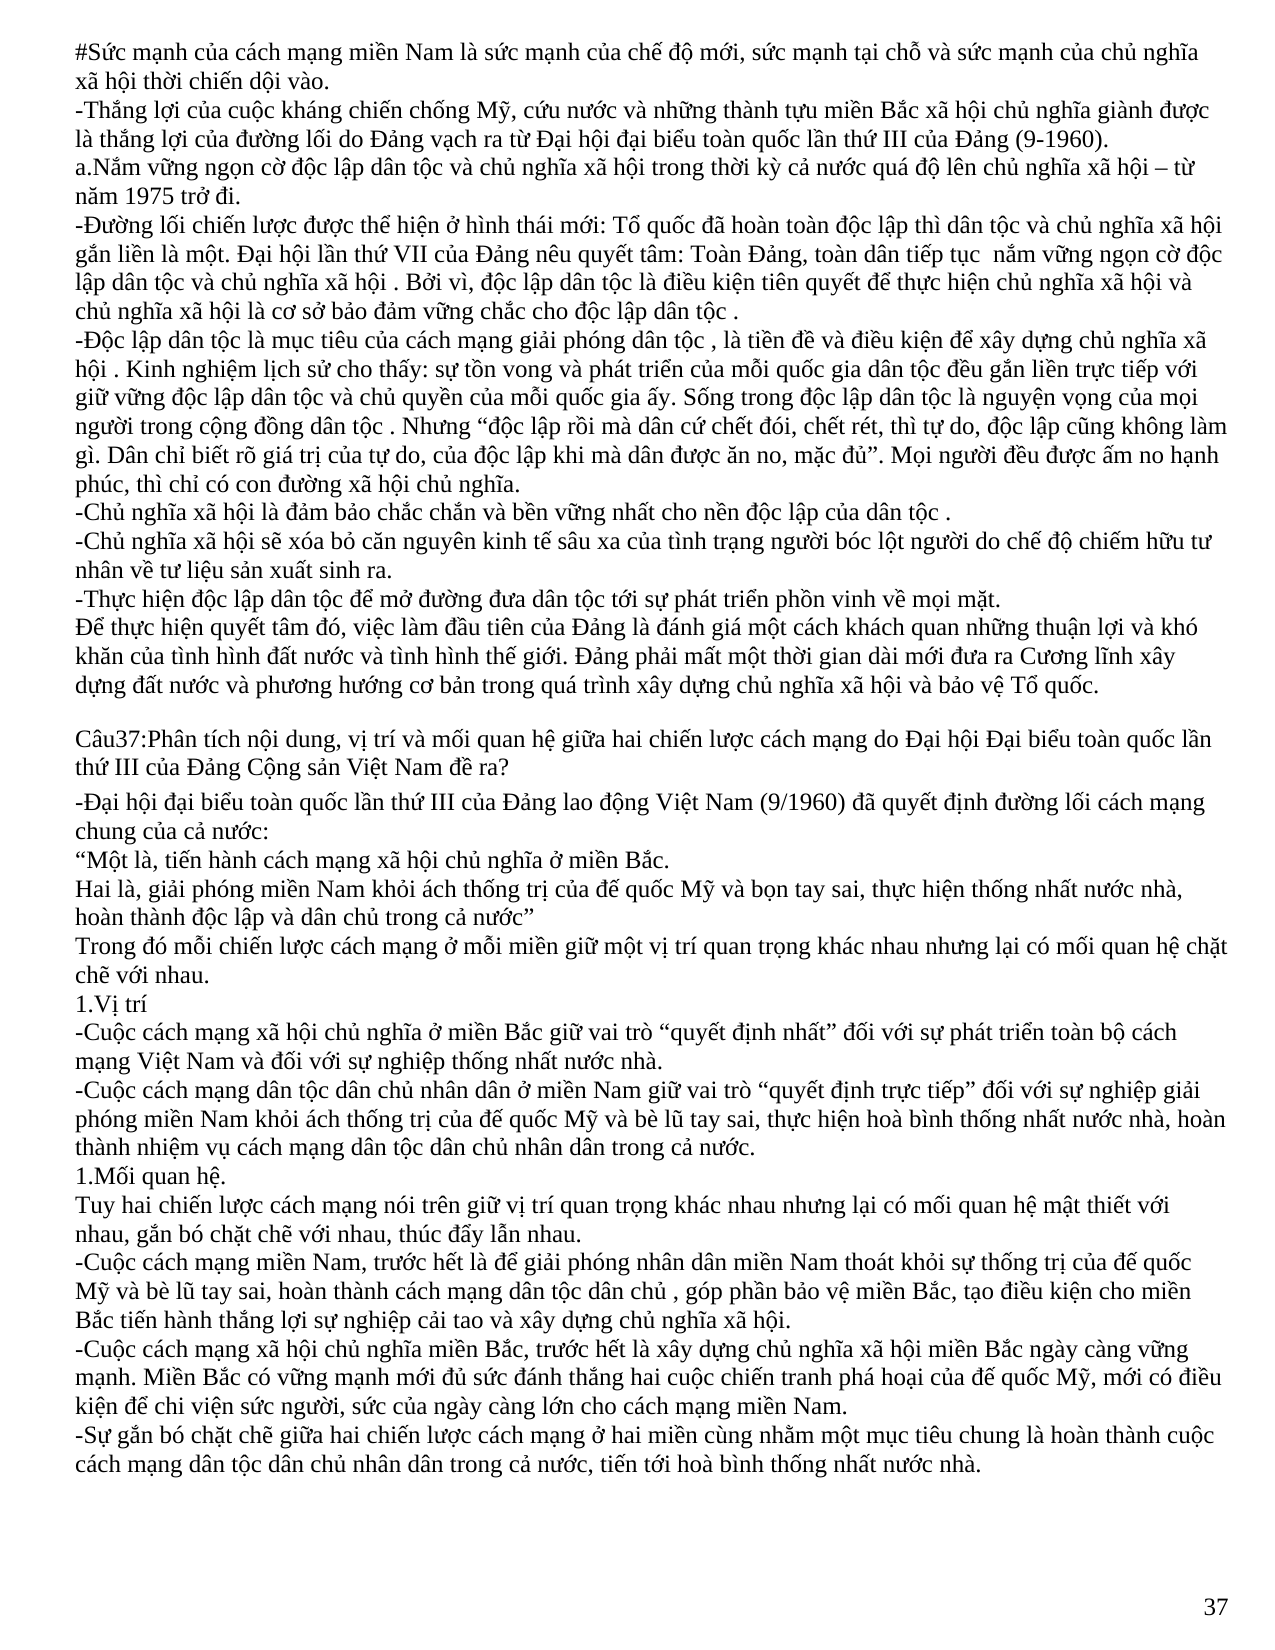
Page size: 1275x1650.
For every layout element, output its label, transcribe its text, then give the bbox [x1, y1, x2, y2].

text -Sự gắn bó chặt chẽ giữa hai chiến lược cách mạng ở hai miền cùng nhằm một mục tiêu chung là hoàn thành cuộc cách mạng dân tộc dân chủ nhân dân trong cả nước, tiến tới hoà bình thống nhất nước nhà. [75, 1420, 1228, 1477]
text -Cuộc cách mạng dân tộc dân chủ nhân dân ở miền Nam giữ vai trò “quyết định trực tiếp” đối với sự nghiệp giải phóng miền Nam khỏi ách thống trị của đế quốc Mỹ và bè lũ tay sai, thực hiện hoà bình thống nhất nước nhà, hoàn thành nhiệm vụ cách mạng dân tộc dân chủ nhân dân trong cả nước. [75, 1075, 1228, 1161]
text Tuy hai chiến lược cách mạng nói trên giữ vị trí quan trọng khác nhau nhưng lại có mối quan hệ mật thiết với nhau, gắn bó chặt chẽ với nhau, thúc đẩy lẫn nhau. [75, 1190, 1228, 1247]
text Để thực hiện quyết tâm đó, việc làm đầu tiên của Đảng là đánh giá một cách khách quan những thuận lợi và khó khăn của tình hình đất nước và tình hình thế giới. Đảng phải mất một thời gian dài mới đưa ra Cương lĩnh xây dựng đất nước và phương hướng cơ bản trong quá trình xây dựng chủ nghĩa xã hội và bảo vệ Tổ quốc. [75, 612, 1228, 699]
text -Độc lập dân tộc là mục tiêu của cách mạng giải phóng dân tộc , là tiền đề và điều kiện để xây dựng chủ nghĩa xã hội . Kinh nghiệm lịch sử cho thấy: sự tồn vong và phát triển của mỗi quốc gia dân tộc đều gắn liền trực tiếp với giữ vững độc lập dân tộc và chủ quyền của mỗi quốc gia ấy. Sống trong độc lập dân tộc là nguyện vọng của mọi người trong cộng đồng dân tộc . Nhưng “độc lập rồi mà dân cứ chết đói, chết rét, thì tự do, độc lập cũng không làm gì. Dân chỉ biết rõ giá trị của tự do, của độc lập khi mà dân được ăn no, mặc đủ”. Mọi người đều được ấm no hạnh phúc, thì chỉ có con đường xã hội chủ nghĩa. [75, 325, 1228, 497]
text -Thực hiện độc lập dân tộc để mở đường đưa dân tộc tới sự phát triển phồn vinh về mọi mặt. [75, 584, 1228, 612]
text 1.Mối quan hệ. [75, 1161, 1228, 1190]
text #Sức mạnh của cách mạng miền Nam là sức mạnh của chế độ mới, sức mạnh tại chỗ và sức mạnh của chủ nghĩa xã hội thời chiến dội vào. [75, 37, 1228, 95]
text -Đường lối chiến lược được thể hiện ở hình thái mới: Tổ quốc đã hoàn toàn độc lập thì dân tộc và chủ nghĩa xã hội gắn liền là một. Đại hội lần thứ VII của Đảng nêu quyết tâm: Toàn Đảng, toàn dân tiếp tục nắm vững ngọn cờ độc lập dân tộc và chủ nghĩa xã hội . Bởi vì, độc lập dân tộc là điều kiện tiên quyết để thực hiện chủ nghĩa xã hội và chủ nghĩa xã hội là cơ sở bảo đảm vững chắc cho độc lập dân tộc . [75, 210, 1228, 325]
text Hai là, giải phóng miền Nam khỏi ách thống trị của đế quốc Mỹ và bọn tay sai, thực hiện thống nhất nước nhà, hoàn thành độc lập và dân chủ trong cả nước” [75, 874, 1228, 931]
text -Thắng lợi của cuộc kháng chiến chống Mỹ, cứu nước và những thành tựu miền Bắc xã hội chủ nghĩa giành được là thắng lợi của đường lối do Đảng vạch ra từ Đại hội đại biểu toàn quốc lần thứ III của Đảng (9-1960). [75, 95, 1228, 152]
text 1.Vị trí [75, 989, 1228, 1017]
text -Chủ nghĩa xã hội là đảm bảo chắc chắn và bền vững nhất cho nền độc lập của dân tộc . [75, 497, 1228, 526]
text “Một là, tiến hành cách mạng xã hội chủ nghĩa ở miền Bắc. [75, 845, 1228, 874]
text -Cuộc cách mạng xã hội chủ nghĩa miền Bắc, trước hết là xây dựng chủ nghĩa xã hội miền Bắc ngày càng vững mạnh. Miền Bắc có vững mạnh mới đủ sức đánh thắng hai cuộc chiến tranh phá hoại của đế quốc Mỹ, mới có điều kiện để chi viện sức người, sức của ngày càng lớn cho cách mạng miền Nam. [75, 1334, 1228, 1420]
text Trong đó mỗi chiến lược cách mạng ở mỗi miền giữ một vị trí quan trọng khác nhau nhưng lại có mối quan hệ chặt chẽ với nhau. [75, 931, 1228, 989]
text -Chủ nghĩa xã hội sẽ xóa bỏ căn nguyên kinh tế sâu xa của tình trạng người bóc lột người do chế độ chiếm hữu tư nhân về tư liệu sản xuất sinh ra. [75, 526, 1228, 584]
text -Cuộc cách mạng xã hội chủ nghĩa ở miền Bắc giữ vai trò “quyết định nhất” đối với sự phát triển toàn bộ cách mạng Việt Nam và đối với sự nghiệp thống nhất nước nhà. [75, 1017, 1228, 1075]
text -Đại hội đại biểu toàn quốc lần thứ III của Đảng lao động Việt Nam (9/1960) đã quyết định đường lối cách mạng chung của cả nước: [75, 787, 1228, 845]
text a.Nắm vững ngọn cờ độc lập dân tộc và chủ nghĩa xã hội trong thời kỳ cả nước quá độ lên chủ nghĩa xã hội – từ năm 1975 trở đi. [75, 152, 1228, 210]
text Câu37:Phân tích nội dung, vị trí và mối quan hệ giữa hai chiến lược cách mạng do Đại hội Đại biểu toàn quốc lần thứ III của Đảng Cộng sản Việt Nam đề ra? [75, 724, 1228, 781]
text -Cuộc cách mạng miền Nam, trước hết là để giải phóng nhân dân miền Nam thoát khỏi sự thống trị của đế quốc Mỹ và bè lũ tay sai, hoàn thành cách mạng dân tộc dân chủ , góp phần bảo vệ miền Bắc, tạo điều kiện cho miền Bắc tiến hành thắng lợi sự nghiệp cải tao và xây dựng chủ nghĩa xã hội. [75, 1247, 1228, 1334]
